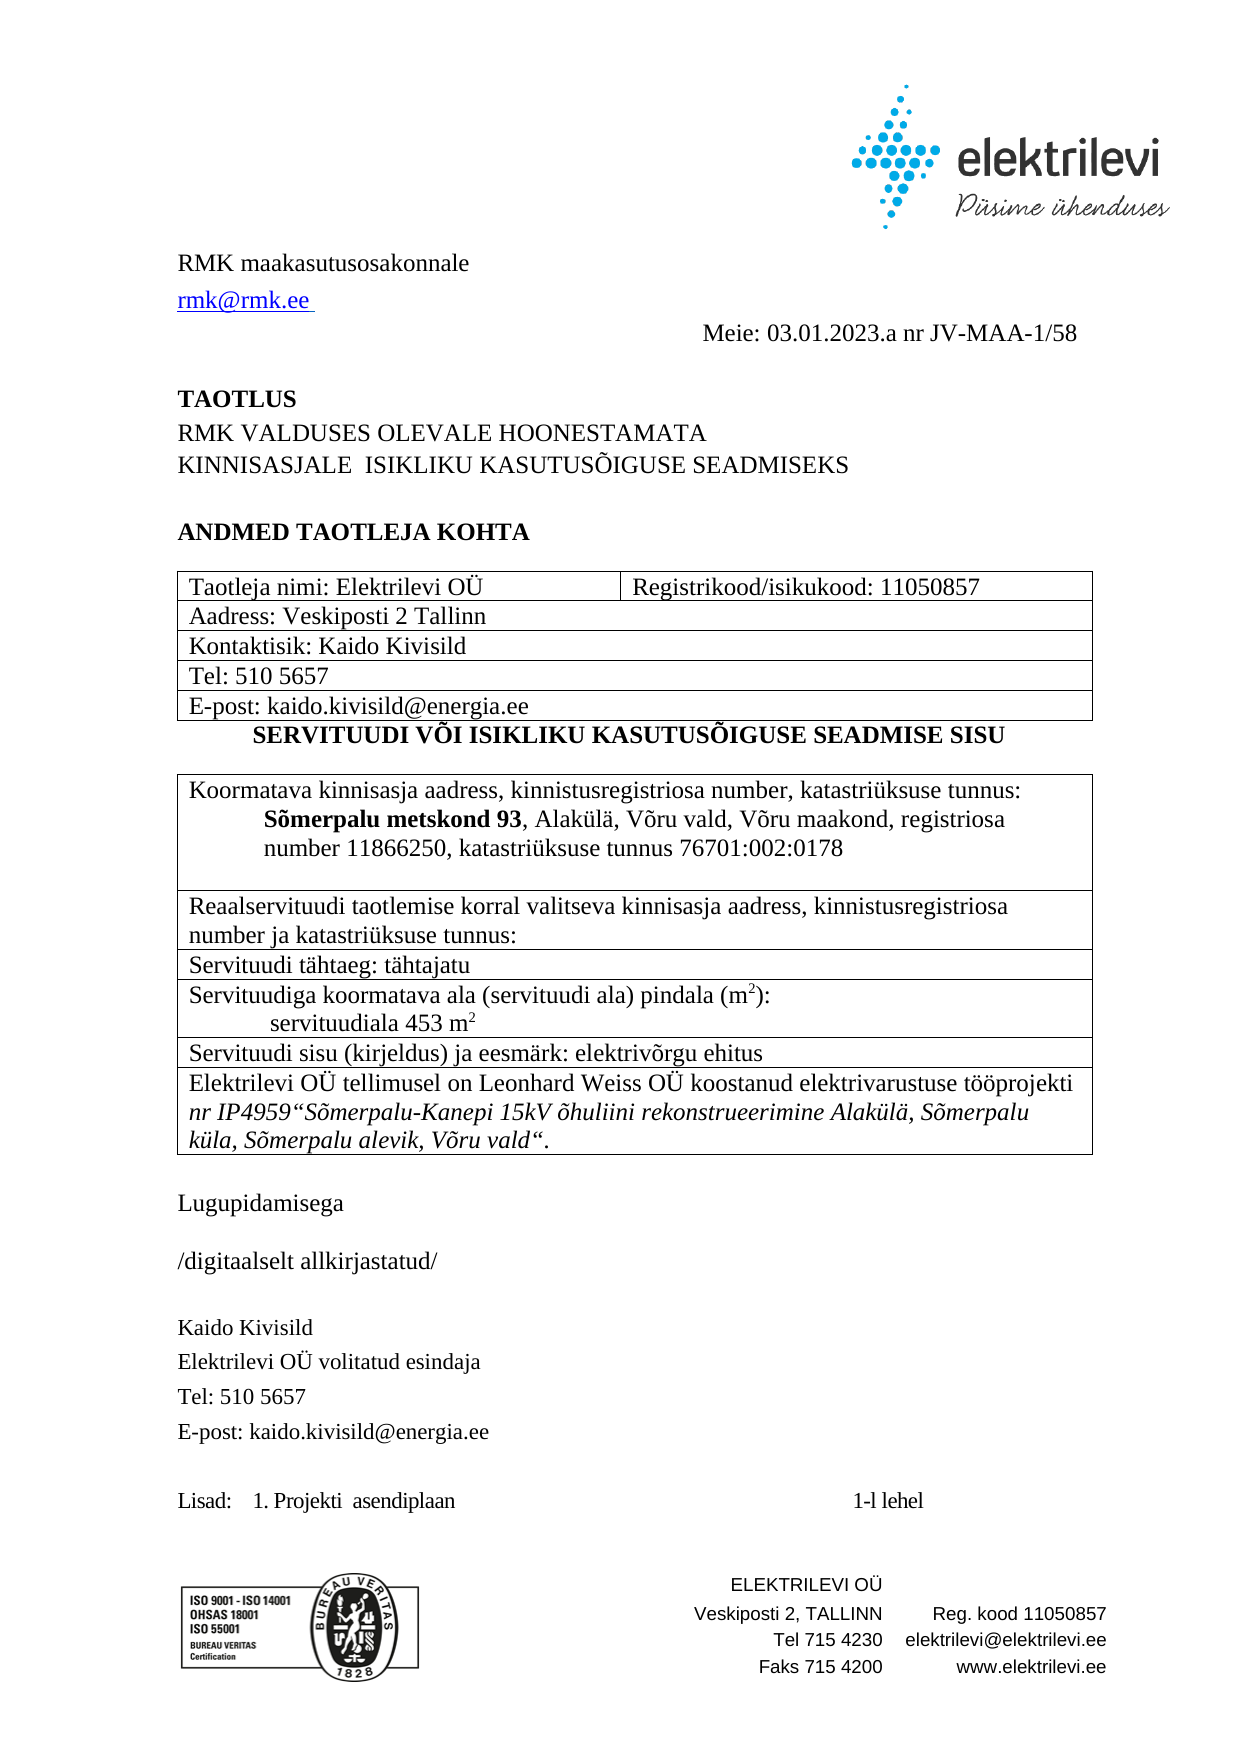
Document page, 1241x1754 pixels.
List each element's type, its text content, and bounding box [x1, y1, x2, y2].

text Elektrilevi OÜ volitatud esindaja [177, 1348, 1152, 1375]
text /digitaalselt allkirjastatud/ [177, 1246, 1152, 1275]
text Tel: 510 5657 [177, 1383, 1152, 1409]
table_cell Tel: 510 5657 [178, 661, 1092, 690]
text ANDMED TAOTLEJA KOHTA [177, 517, 1152, 545]
picture [178, 1573, 422, 1682]
table_header Koormatava kinnisasja aadress, kinnistusregistriosa number, katastriüksuse tunnus: Sõmerpalu metskond 93, Alakülä, Võru vald, Võru maakond, registriosa number 11866250, katastriüksuse tunnus 76701:002:0178 [178, 775, 1092, 890]
table_header Taotleja nimi: Elektrilevi OÜ [178, 572, 620, 600]
text Meie: 03.01.2023.a nr JV-MAA-1/58 [620, 318, 1134, 347]
table_cell Servituudi tähtaeg: tähtajatu [178, 950, 1092, 979]
table_cell E-post: kaido.kivisild@energia.ee [178, 691, 1092, 719]
text RMK VALDUSES OLEVALE HOONESTAMATA [177, 418, 1152, 446]
text Kaido Kivisild [177, 1314, 1152, 1340]
text TAOTLUS [177, 384, 1152, 413]
table_cell Aadress: Veskiposti 2 Tallinn [178, 601, 1092, 630]
text Lugupidamisega [177, 1188, 1152, 1217]
table_cell Reaalservituudi taotlemise korral valitseva kinnisasja aadress, kinnistusregistriosa number ja katastriüksuse tunnus: [178, 891, 1092, 949]
table_cell Elektrilevi OÜ tellimusel on Leonhard Weiss OÜ koostanud elektrivarustuse tööprojekti nr IP4959“Sõmerpalu-Kanepi 15kV õhuliini rekonstrueerimine Alakülä, Sõmerpalu küla, Sõmerpalu alevik, Võru vald“. [178, 1068, 1092, 1154]
text KINNISASJALE ISIKLIKU KASUTUSÕIGUSE SEADMISEKS [177, 451, 1152, 479]
table_cell Servituudi sisu (kirjeldus) ja eesmärk: elektrivõrgu ehitus [178, 1038, 1092, 1067]
text E-post: kaido.kivisild@energia.ee [177, 1418, 1152, 1444]
text Lisad: 1. Projekti asendiplaan 1-l lehel [177, 1487, 1152, 1513]
text rmk@rmk.ee [177, 286, 1152, 314]
text RMK maakasutusosakonnale [162, 248, 1152, 277]
table_cell Kontaktisik: Kaido Kivisild [178, 631, 1092, 660]
table_header Registrikood/isikukood: 11050857 [621, 572, 1092, 600]
table_cell Servituudiga koormatava ala (servituudi ala) pindala (m2): servituudiala 453 m2 [178, 980, 1092, 1037]
text SERVITUUDI VÕI ISIKLIKU KASUTUSÕIGUSE SEADMISE SISU [252, 721, 1152, 749]
picture [829, 62, 1191, 249]
